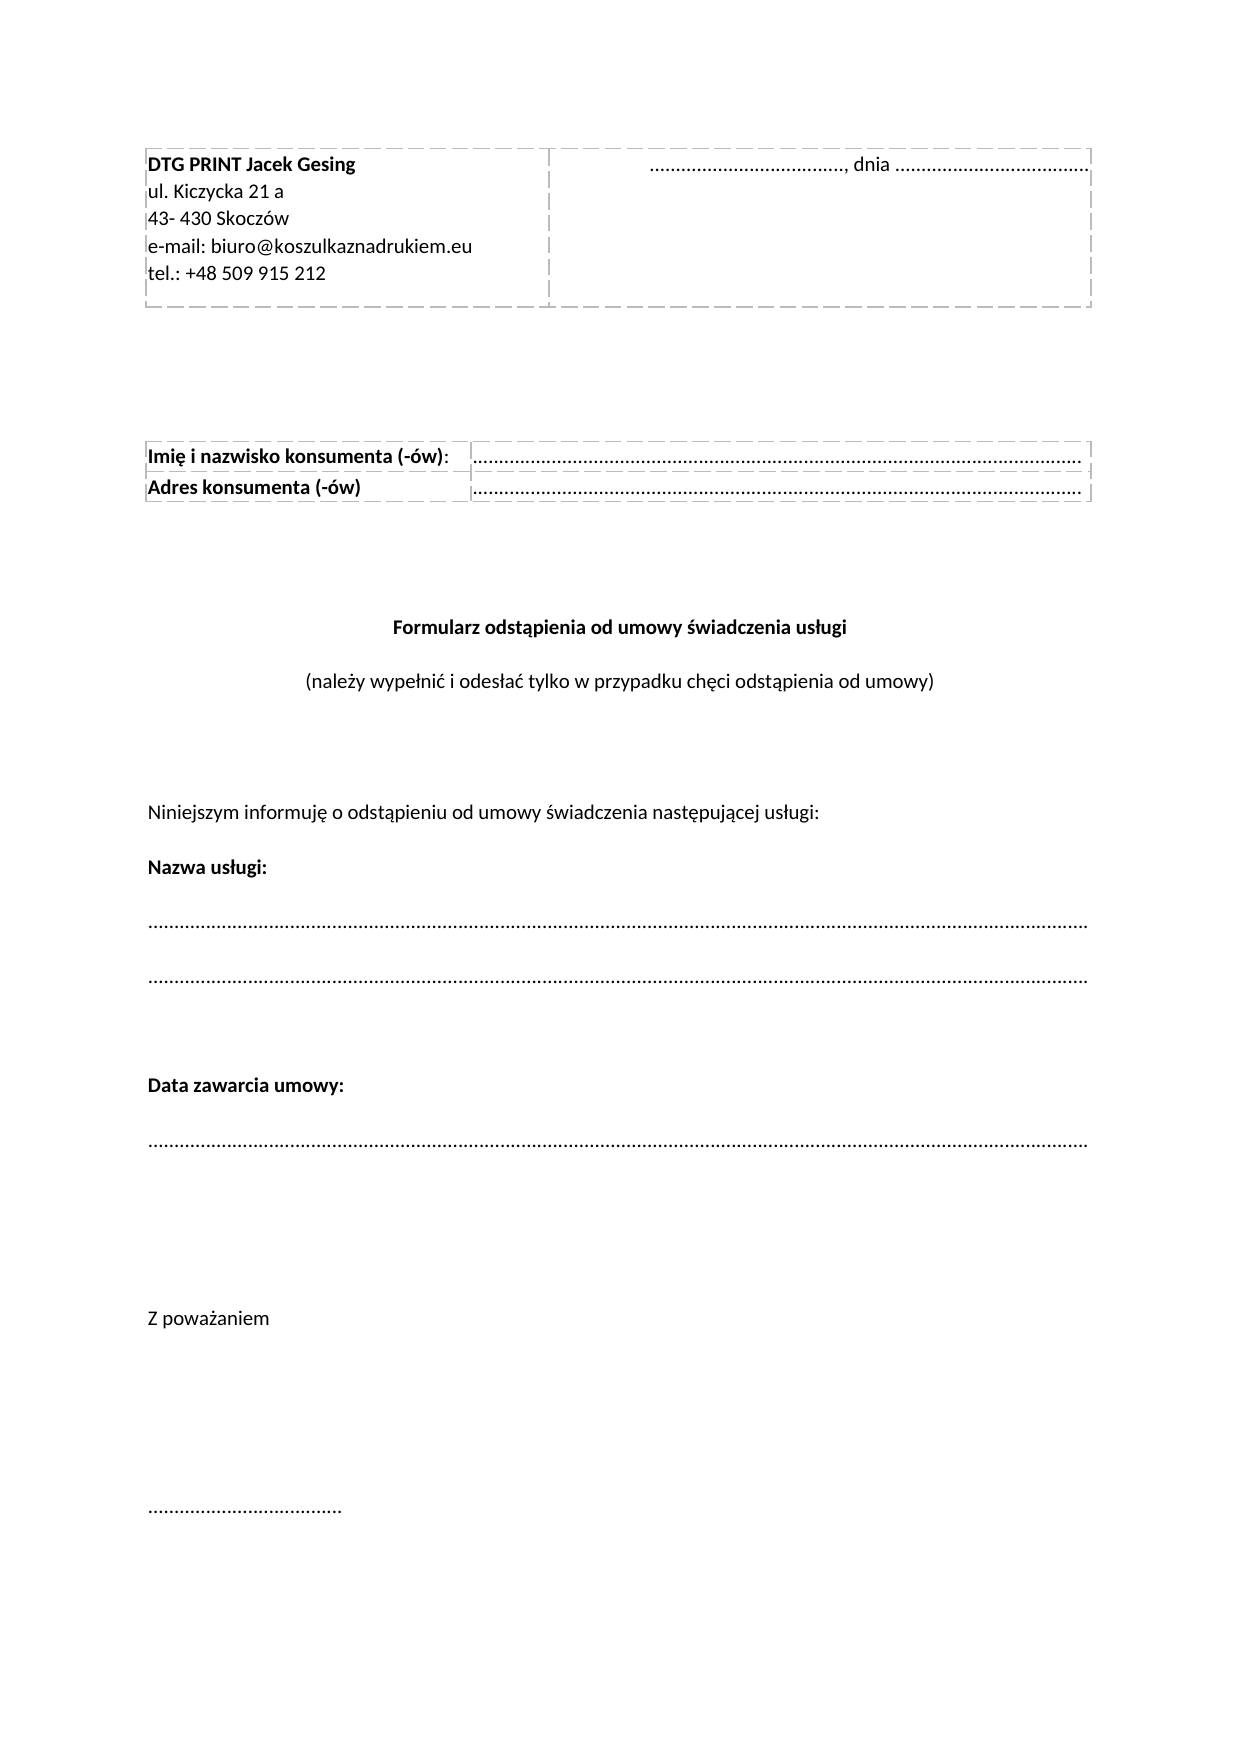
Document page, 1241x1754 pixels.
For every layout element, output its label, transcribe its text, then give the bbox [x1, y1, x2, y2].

table_header .................................................................................................................... [471, 441, 1091, 471]
text Data zawarcia umowy: [148, 1072, 1093, 1098]
text ..................................... [148, 1442, 1093, 1518]
text (należy wypełnić i odesłać tylko w przypadku chęci odstąpienia od umowy) [148, 669, 1093, 694]
table_cell Adres konsumenta (-ów) [146, 471, 471, 501]
table_header Imię i nazwisko konsumenta (-ów): [146, 441, 471, 471]
text ................................................................................................................................................................................... [148, 909, 1093, 934]
text Nazwa usługi: [148, 854, 1093, 879]
table_cell .................................................................................................................... [471, 471, 1091, 501]
text ................................................................................................................................................................................... Z poważaniem [148, 1127, 1093, 1358]
table_header ....................................., dnia ..................................... [549, 148, 1091, 306]
text ................................................................................................................................................................................... [148, 963, 1093, 989]
text Formularz odstąpienia od umowy świadczenia usługi [148, 614, 1093, 639]
text Niniejszym informuję o odstąpieniu od umowy świadczenia następującej usługi: [148, 723, 1093, 825]
table_header DTG PRINT Jacek Gesing ul. Kiczycka 21 a 43- 430 Skoczów e-mail: biuro@koszulkaznadrukiem.eu tel.: +48 509 915 212 [146, 148, 549, 306]
